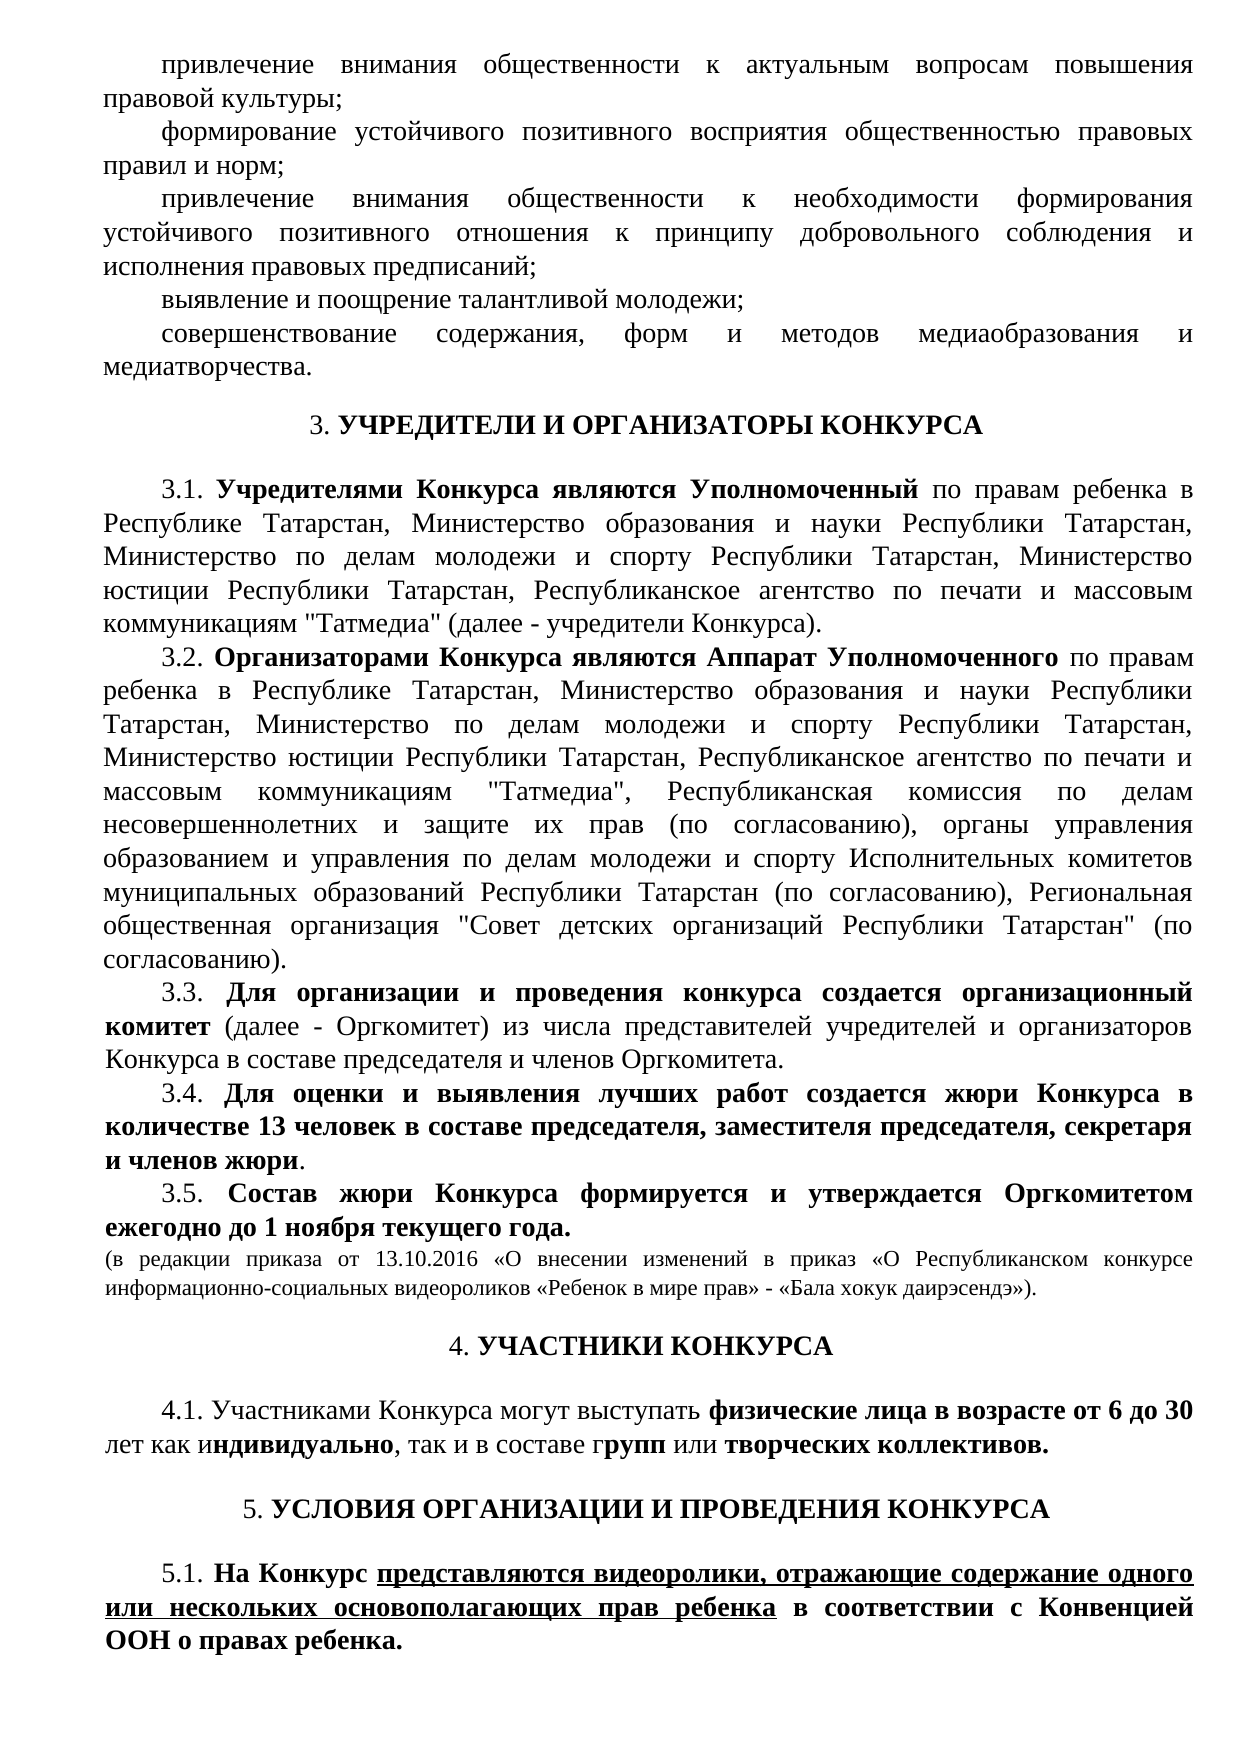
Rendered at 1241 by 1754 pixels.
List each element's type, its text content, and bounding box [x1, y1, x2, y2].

list Организаторами Конкурса являются Аппарат Уполномоченного по правам ребенка в Республике Татарстан, Министерство образования и науки Республики Татарстан, Министерство по делам молодежи и спорту Республики Татарстан, Министерство юстиции Республики Татарстан, Республиканское агентство по печати и массовым коммуникациям "Татмедиа", Республиканская комиссия по делам несовершеннолетних и защите их прав (по согласованию), органы управления образованием и управления по делам молодежи и спорту Исполнительных комитетов муниципальных образований Республики Татарстан (по согласованию), Региональная общественная организация "Совет детских организаций Республики Татарстан" (по согласованию). [103, 639, 1194, 975]
text 5. УСЛОВИЯ ОРГАНИЗАЦИИ И ПРОВЕДЕНИЯ КОНКУРСА [242, 1496, 1196, 1524]
list Для оценки и выявления лучших работ создается жюри Конкурса в количестве 13 человек в составе председателя, заместителя председателя, секретаря и членов жюри. [105, 1075, 1194, 1176]
list Для организации и проведения конкурса создается организационный комитет (далее - Оргкомитет) из числа представителей учредителей и организаторов Конкурса в составе председателя и членов Оргкомитета. [105, 975, 1194, 1075]
text привлечение внимания общественности к актуальным вопросам повышения правовой культуры; [103, 47, 1194, 114]
text 3. УЧРЕДИТЕЛИ И ОРГАНИЗАТОРЫ КОНКУРСА [309, 412, 1196, 440]
text 4. УЧАСТНИКИ КОНКУРСА [449, 1333, 1196, 1361]
list На Конкурс представляются видеоролики, отражающие содержание одного или нескольких основополагающих прав ребенка в соответствии с Конвенцией ООН о правах ребенка. [105, 1556, 1194, 1656]
text формирование устойчивого позитивного восприятия общественностью правовых правил и норм; [103, 114, 1194, 181]
text 4.1. Участниками Конкурса могут выступать физические лица в возрасте от 6 до 30 лет как индивидуально, так и в составе групп или творческих коллективов. [105, 1393, 1194, 1460]
text (в редакции приказа от 13.10.2016 «О внесении изменений в приказ «О Республиканском конкурсе информационно-социальных видеороликов «Ребенок в мире прав» - «Бала хокук даирэсендэ»). [105, 1243, 1194, 1301]
text выявление и поощрение талантливой молодежи; [103, 282, 1196, 315]
list Учредителями Конкурса являются Уполномоченный по правам ребенка в Республике Татарстан, Министерство образования и науки Республики Татарстан, Министерство по делам молодежи и спорту Республики Татарстан, Министерство юстиции Республики Татарстан, Республиканское агентство по печати и массовым коммуникациям "Татмедиа" (далее - учредители Конкурса). [103, 472, 1194, 639]
text привлечение внимания общественности к необходимости формирования устойчивого позитивного отношения к принципу добровольного соблюдения и исполнения правовых предписаний; [103, 181, 1194, 282]
text совершенствование содержания, форм и методов медиаобразования и медиатворчества. [103, 315, 1194, 382]
list Состав жюри Конкурса формируется и утверждается Оргкомитетом ежегодно до 1 ноября текущего года. [105, 1176, 1194, 1243]
